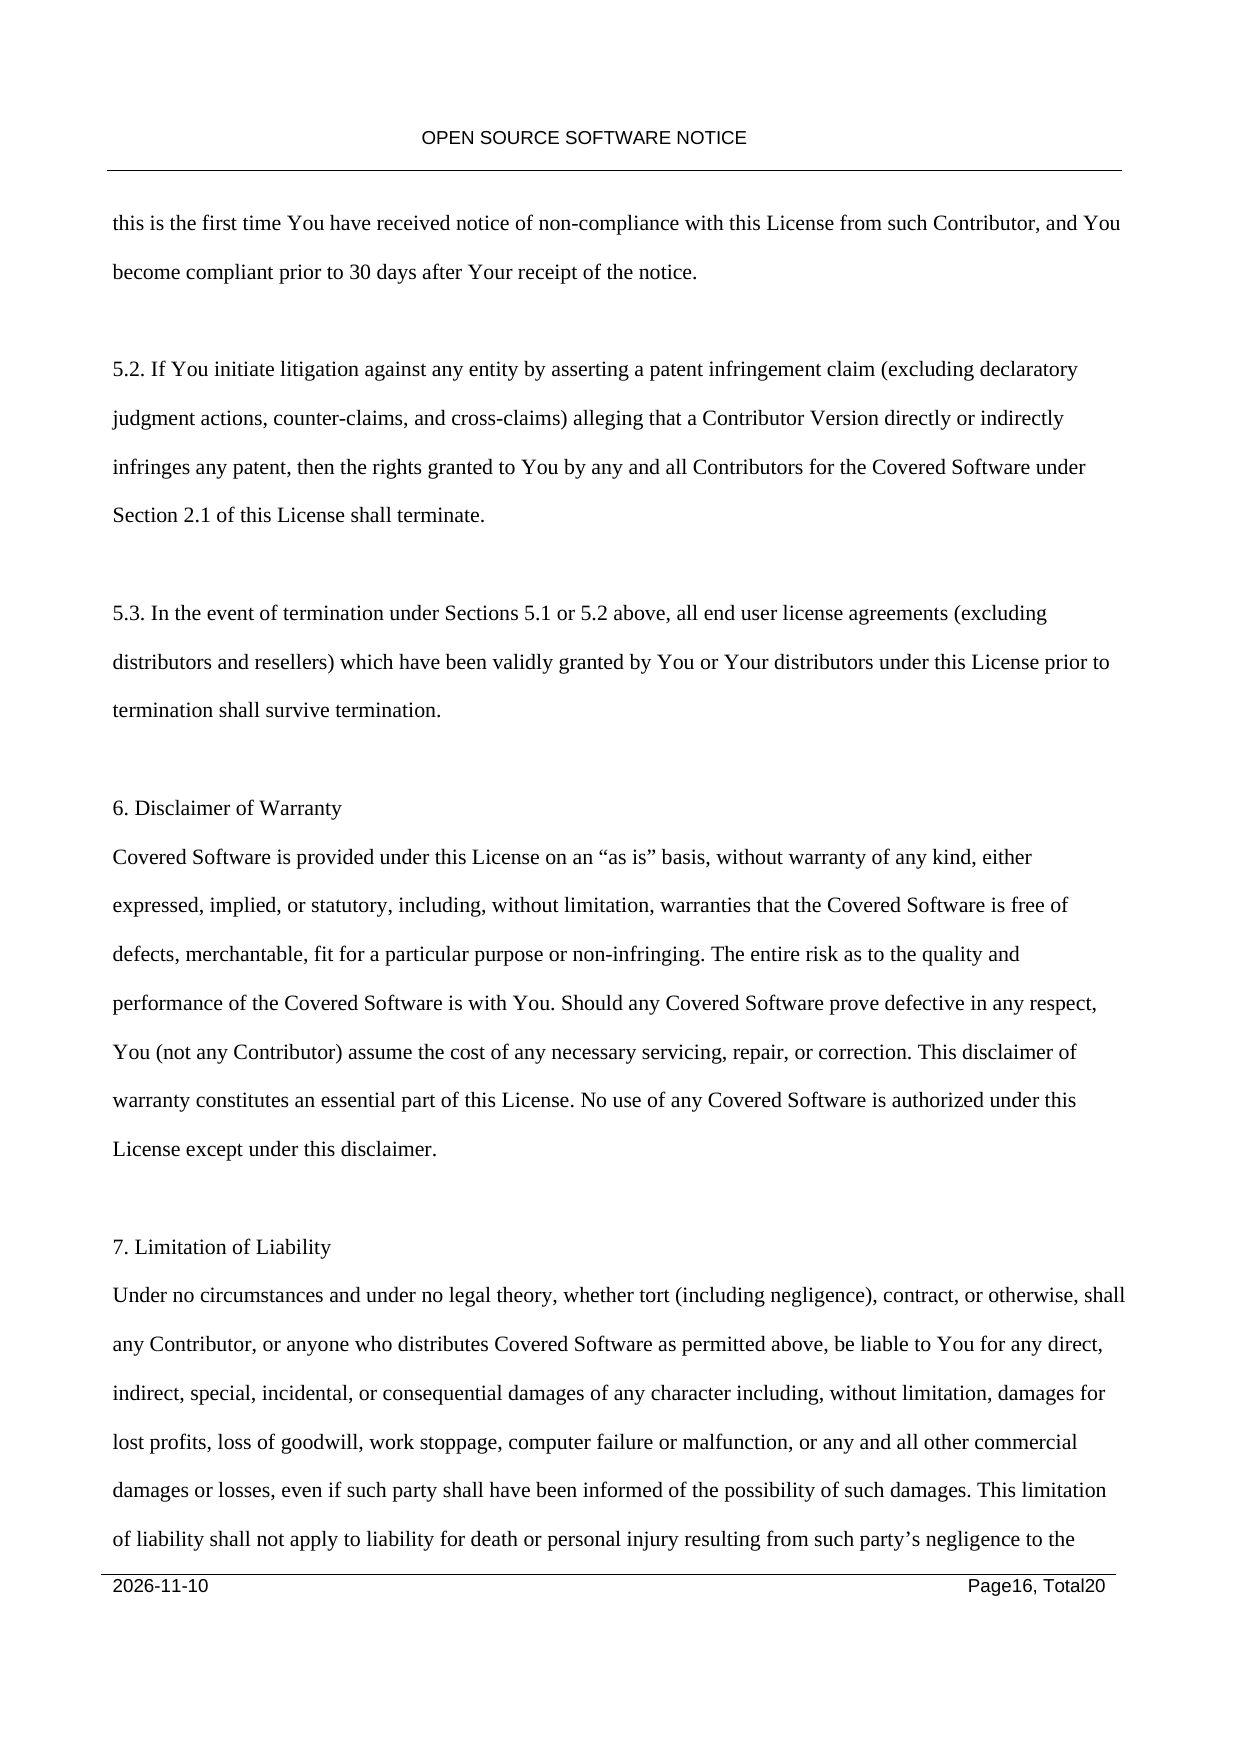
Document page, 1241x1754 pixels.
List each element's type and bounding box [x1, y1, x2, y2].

text [112, 206, 1128, 1555]
